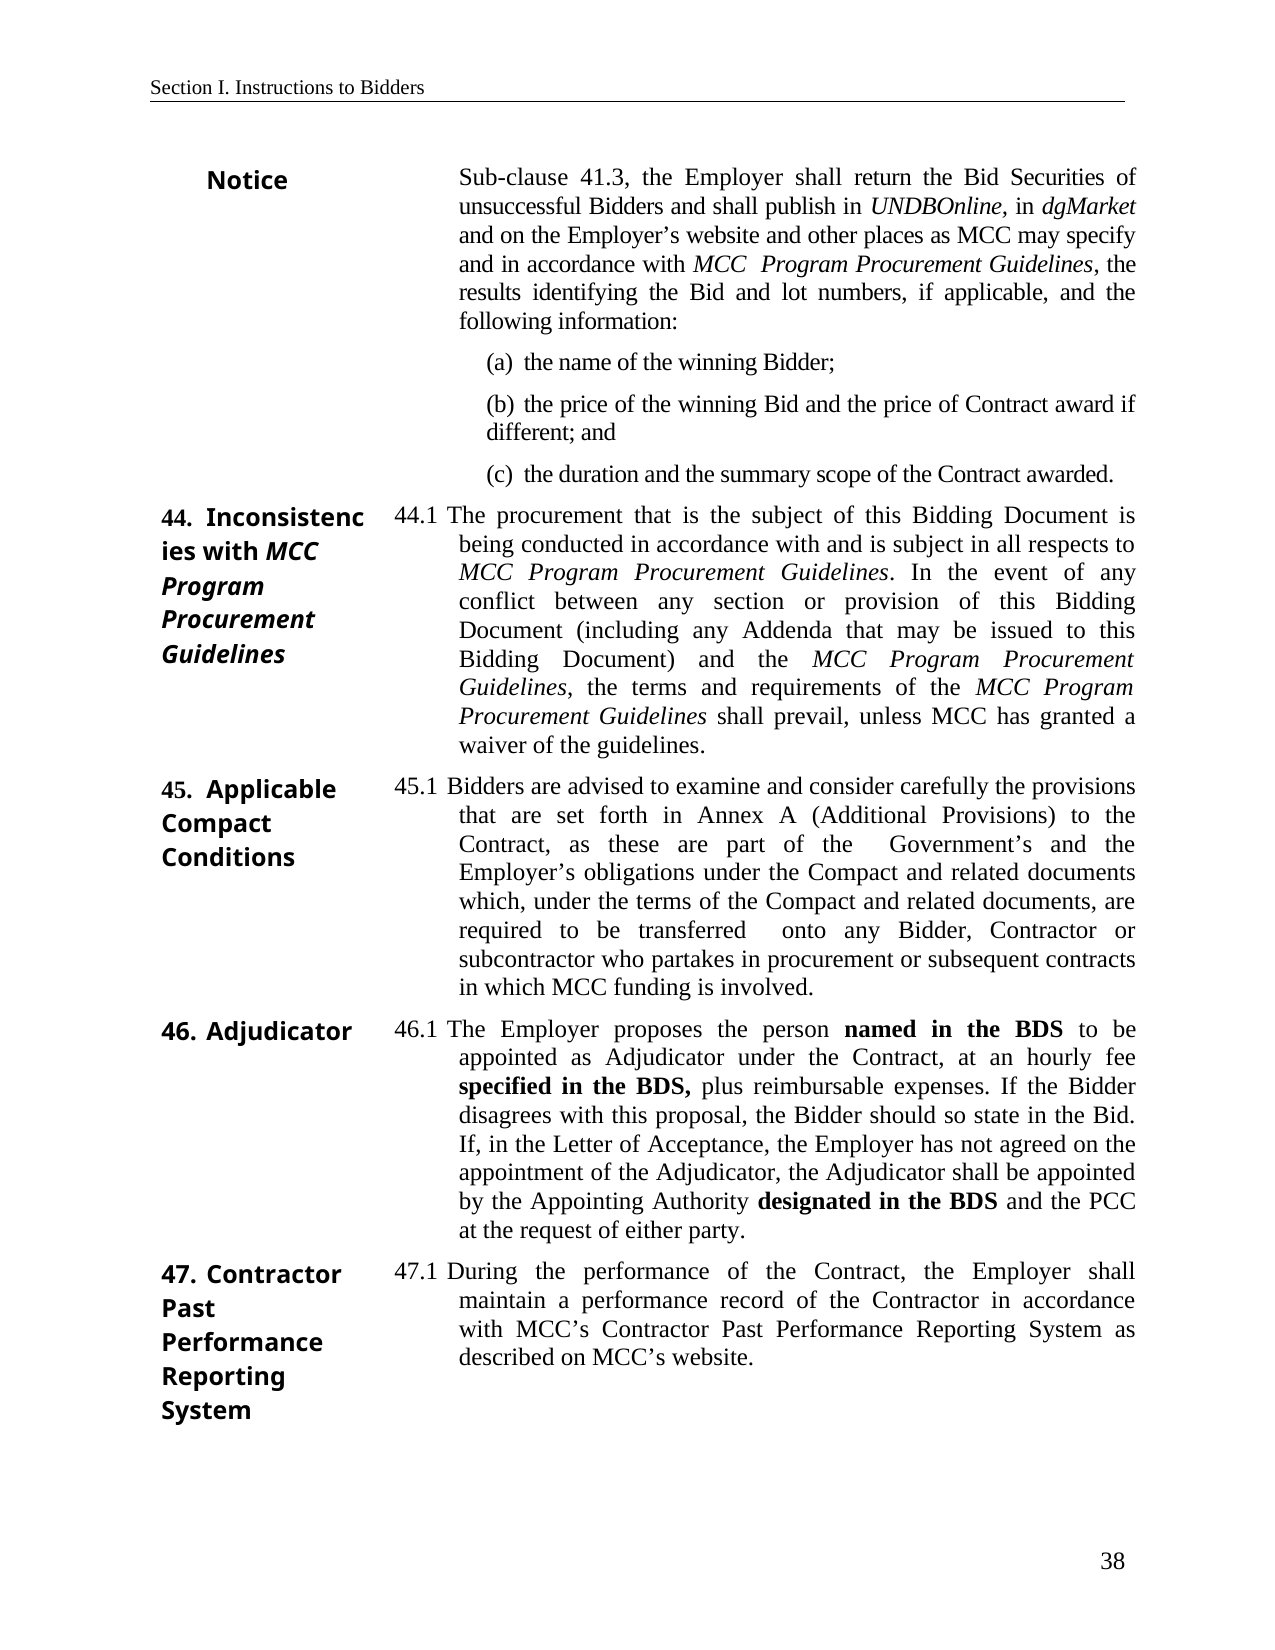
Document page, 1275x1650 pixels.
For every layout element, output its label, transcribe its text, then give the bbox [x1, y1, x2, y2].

table_cell Bidders are advised to examine and consider carefully the provisions that are set forth in Annex A (Additional Provisions) to the Contract, as these are part of the Government’s and the Employer’s obligations under the Compact and related documents which, under the terms of the Compact and related documents, are required to be transferred onto any Bidder, Contractor or subcontractor who partakes in procurement or subsequent contracts in which MCC funding is involved. [383, 759, 1147, 1001]
table_cell The procurement that is the subject of this Bidding Document is being conducted in accordance with and is subject in all respects to MCC Program Procurement Guidelines. In the event of any conflict between any section or provision of this Bidding Document (including any Addenda that may be issued to this Bidding Document) and the MCC Program Procurement Guidelines, the terms and requirements of the MCC Program Procurement Guidelines shall prevail, unless MCC has granted a waiver of the guidelines. [383, 488, 1147, 759]
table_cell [383, 150, 1147, 487]
table_cell Inconsistencies with MCC Program Procurement Guidelines [150, 488, 383, 759]
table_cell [150, 150, 383, 487]
table_cell Applicable Compact Conditions [150, 759, 383, 1001]
table_cell The Employer proposes the person named in the BDS to be appointed as Adjudicator under the Contract, at an hourly fee specified in the BDS, plus reimbursable expenses. If the Bidder disagrees with this proposal, the Bidder should so state in the Bid. If, in the Letter of Acceptance, the Employer has not agreed on the appointment of the Adjudicator, the Adjudicator shall be appointed by the Appointing Authority designated in the BDS and the PCC at the request of either party. [383, 1001, 1147, 1244]
table_cell Contractor Past Performance Reporting System [150, 1244, 383, 1427]
table_cell During the performance of the Contract, the Employer shall maintain a performance record of the Contractor in accordance with MCC’s Contractor Past Performance Reporting System as described on MCC’s website. [383, 1244, 1147, 1427]
table_cell Adjudicator [150, 1001, 383, 1244]
